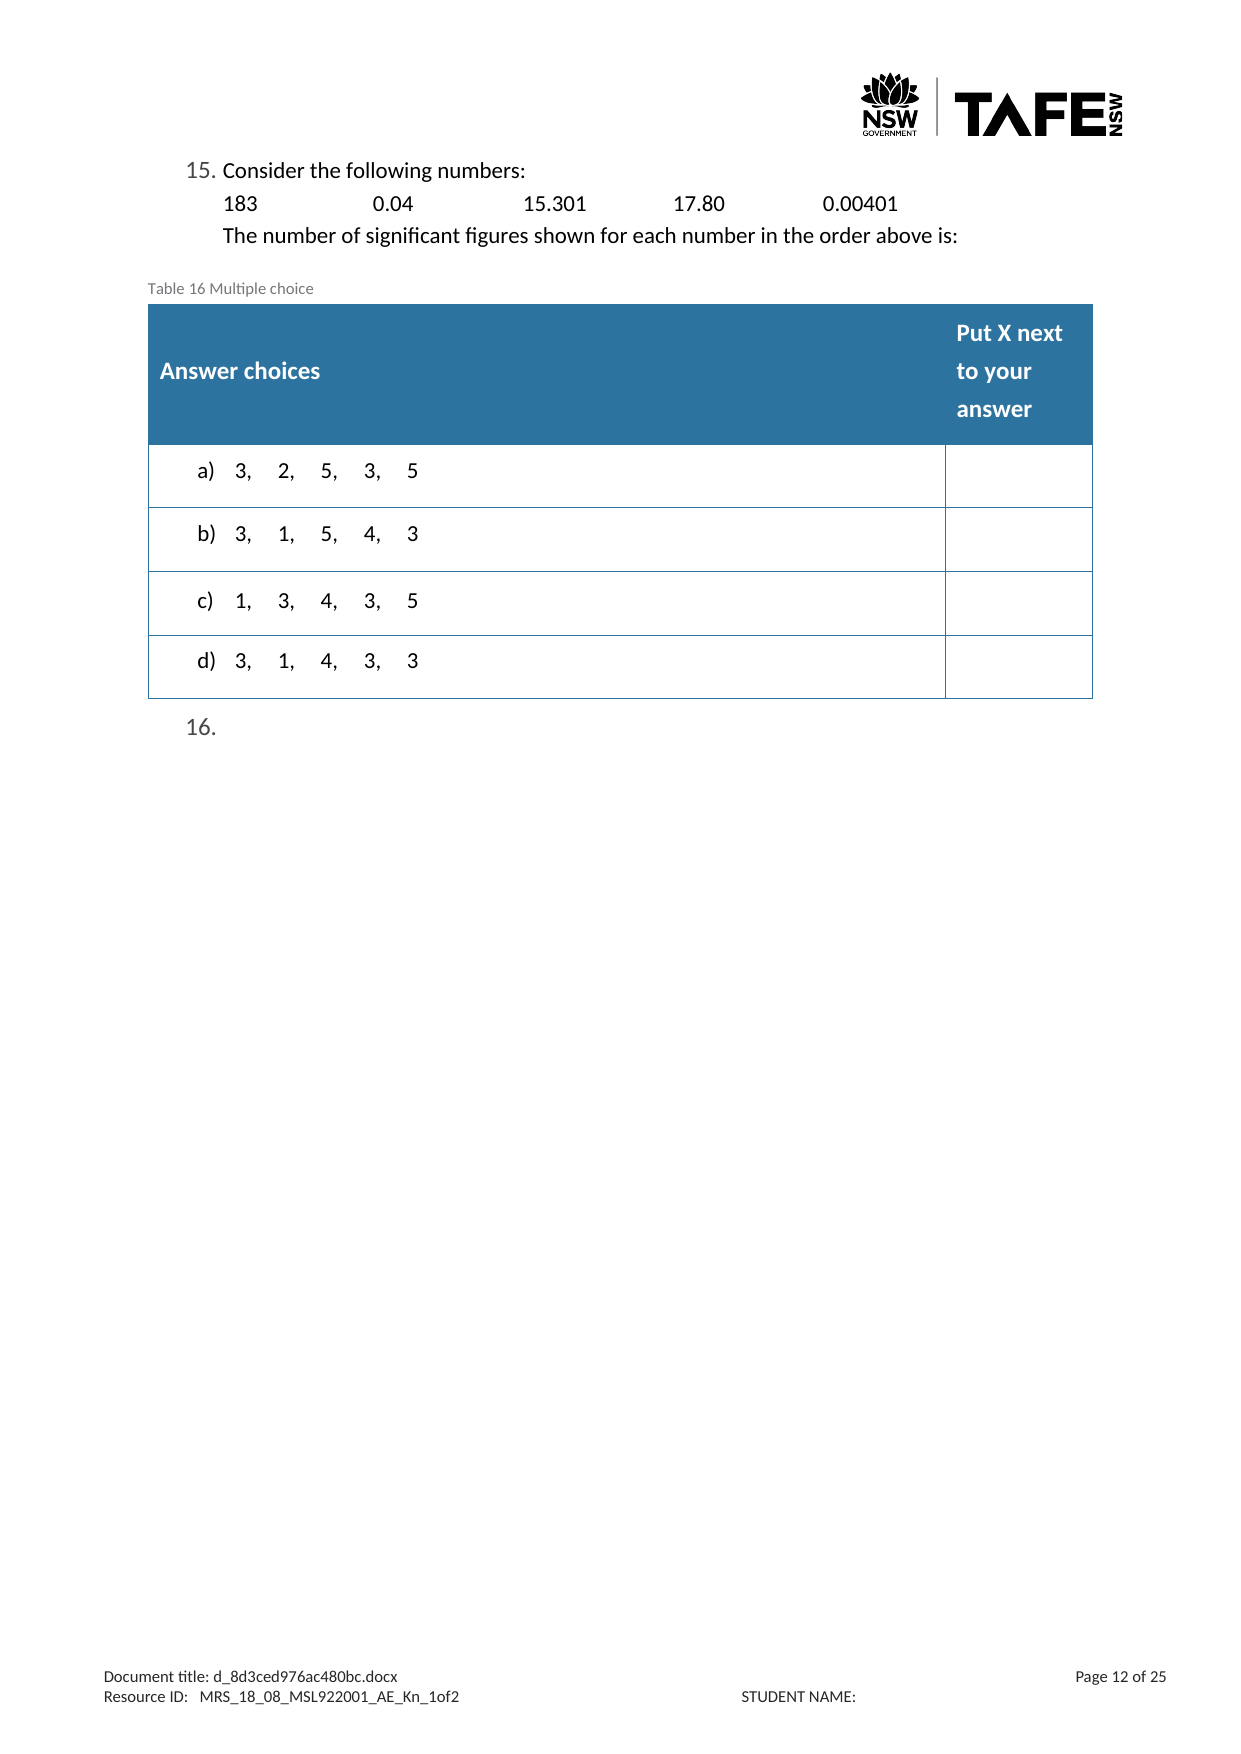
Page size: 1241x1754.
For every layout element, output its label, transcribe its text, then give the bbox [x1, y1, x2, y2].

picture [861, 71, 1123, 137]
list The number of significant figures shown for each number in the order above is: [223, 221, 1092, 249]
list 183 0.04 15.301 17.80 0.00401 [223, 189, 1092, 217]
table_cell 3, 1, 4, 3, 3 [149, 636, 945, 698]
list Consider the following numbers: [185, 154, 1092, 184]
table_cell 3, 2, 5, 3, 5 [149, 445, 945, 507]
table_cell [946, 572, 1092, 634]
text Table 16 Multiple choice [148, 278, 1092, 299]
table_cell [946, 636, 1092, 698]
table_cell [946, 445, 1092, 507]
table_cell 3, 1, 5, 4, 3 [149, 508, 945, 571]
table_cell 1, 3, 4, 3, 5 [149, 572, 945, 634]
table_cell [946, 508, 1092, 571]
table_header Put X next to your answer [946, 305, 1092, 444]
table_header Answer choices [149, 305, 945, 444]
